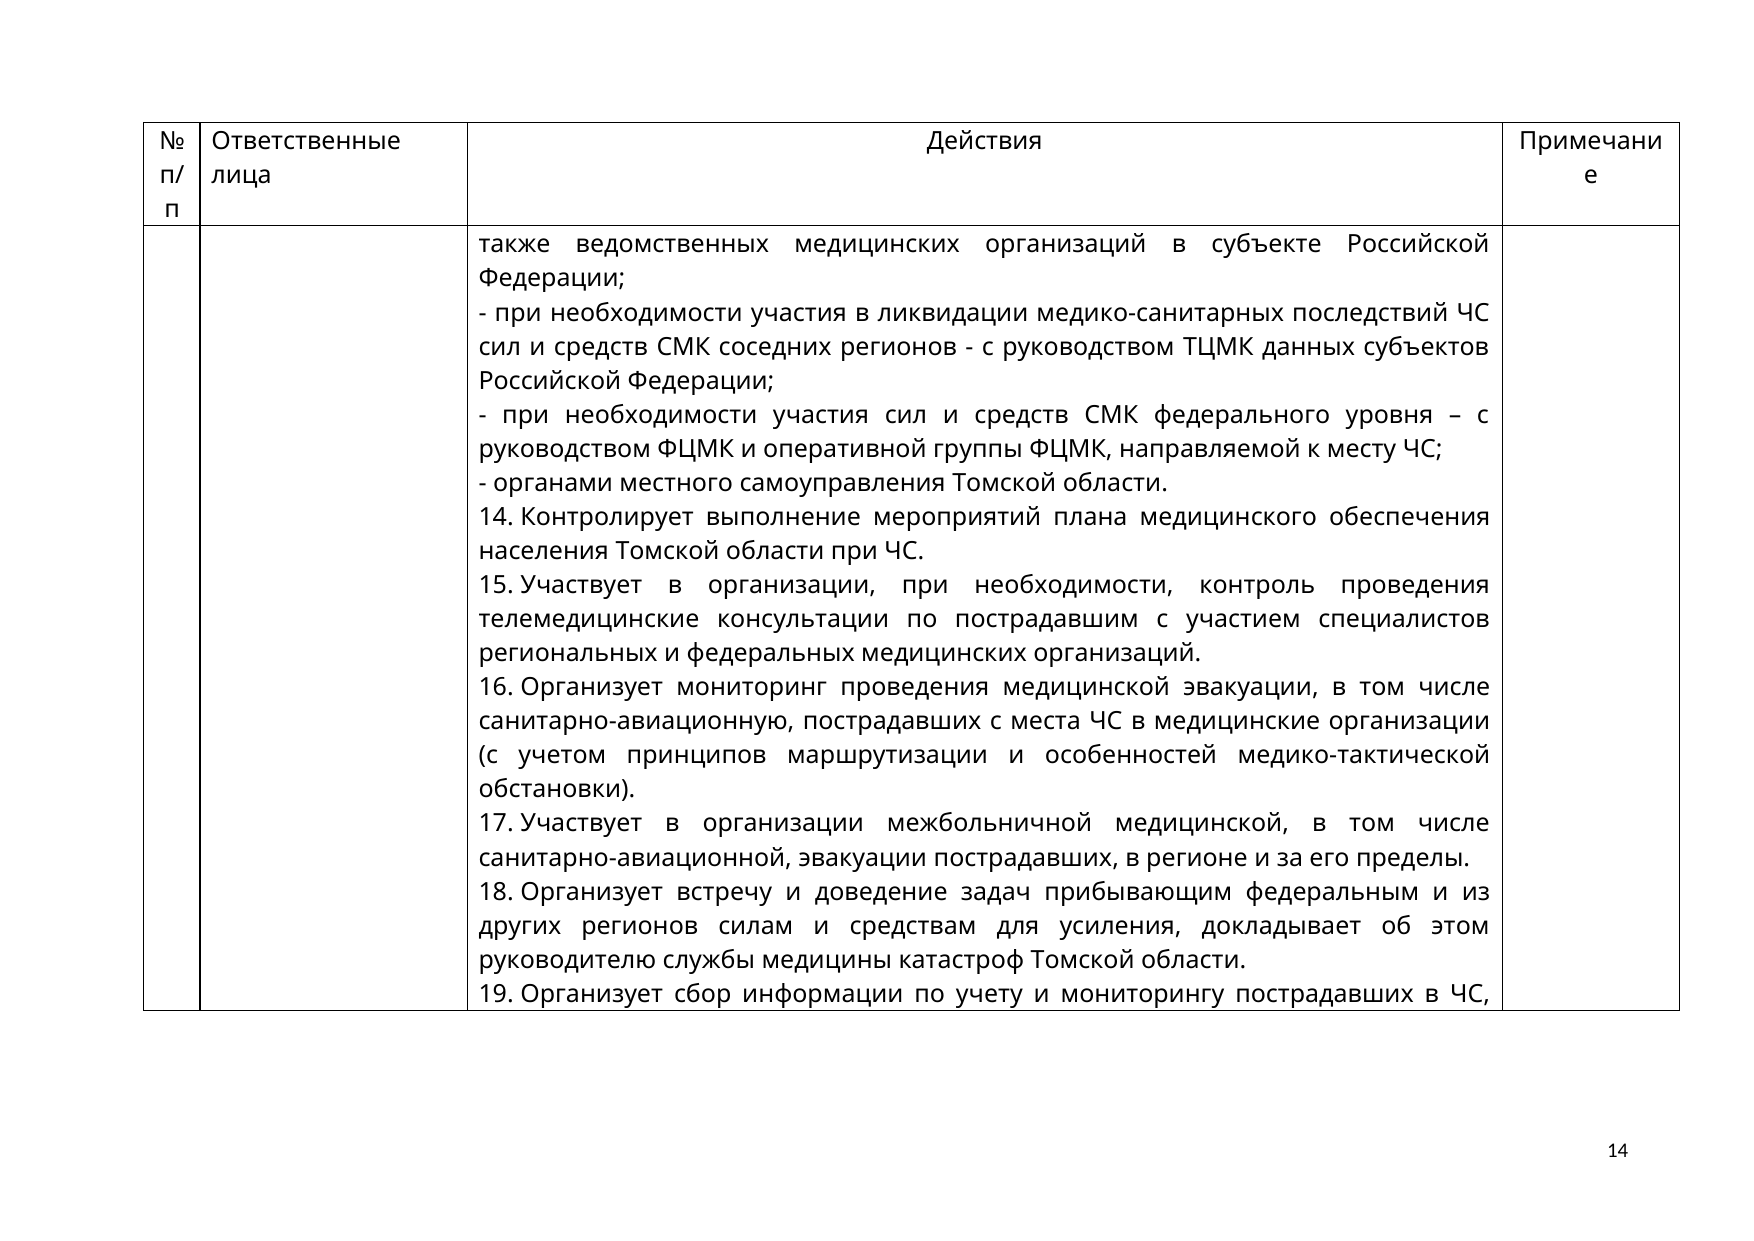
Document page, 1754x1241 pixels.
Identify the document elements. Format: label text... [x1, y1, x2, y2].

table_header № п/п [144, 123, 199, 225]
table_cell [468, 226, 1502, 1009]
table_cell [1503, 226, 1679, 1009]
table_header Ответственные лица [201, 123, 467, 225]
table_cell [201, 226, 467, 1009]
table_header Примечание [1503, 123, 1679, 225]
table_cell [144, 226, 199, 1009]
table_header Действия [468, 123, 1502, 225]
